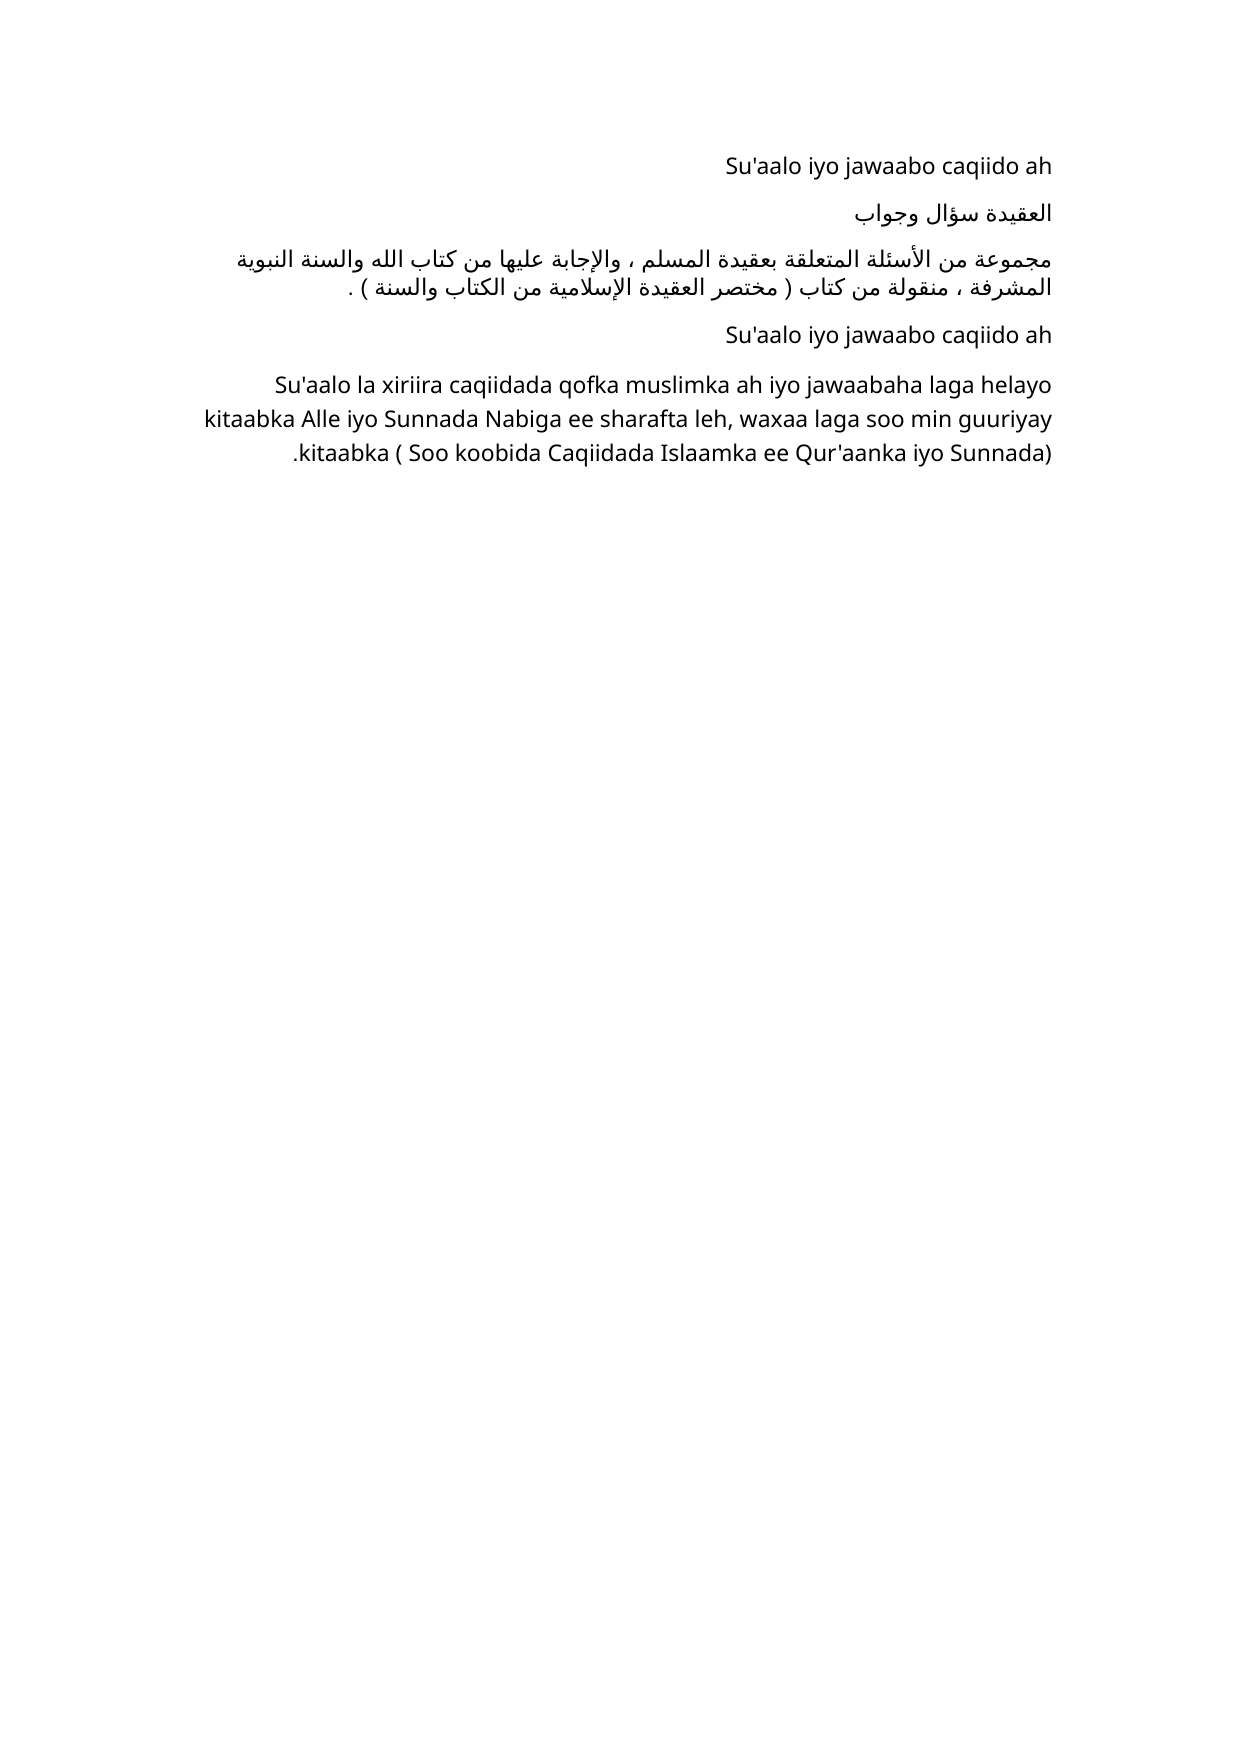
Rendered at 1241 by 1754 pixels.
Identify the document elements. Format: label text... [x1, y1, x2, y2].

text Su'aalo iyo jawaabo caqiido ah [187, 150, 1053, 181]
text Su'aalo la xiriira caqiidada qofka muslimka ah iyo jawaabaha laga helayo kitaabka Alle iyo Sunnada Nabiga ee sharafta leh, waxaa laga soo min guuriyay kitaabka ( Soo koobida Caqiidada Islaamka ee Qur'aanka iyo Sunnada). [187, 369, 1053, 468]
text مجموعة من الأسئلة المتعلقة بعقيدة المسلم ، والإجابة عليها من كتاب الله والسنة النبوية المشرفة ، منقولة من كتاب ( مختصر العقيدة الإسلامية من الكتاب والسنة ) . [187, 246, 1053, 300]
text العقيدة سؤال وجواب [187, 200, 1053, 227]
text Su'aalo iyo jawaabo caqiido ah [187, 319, 1053, 350]
